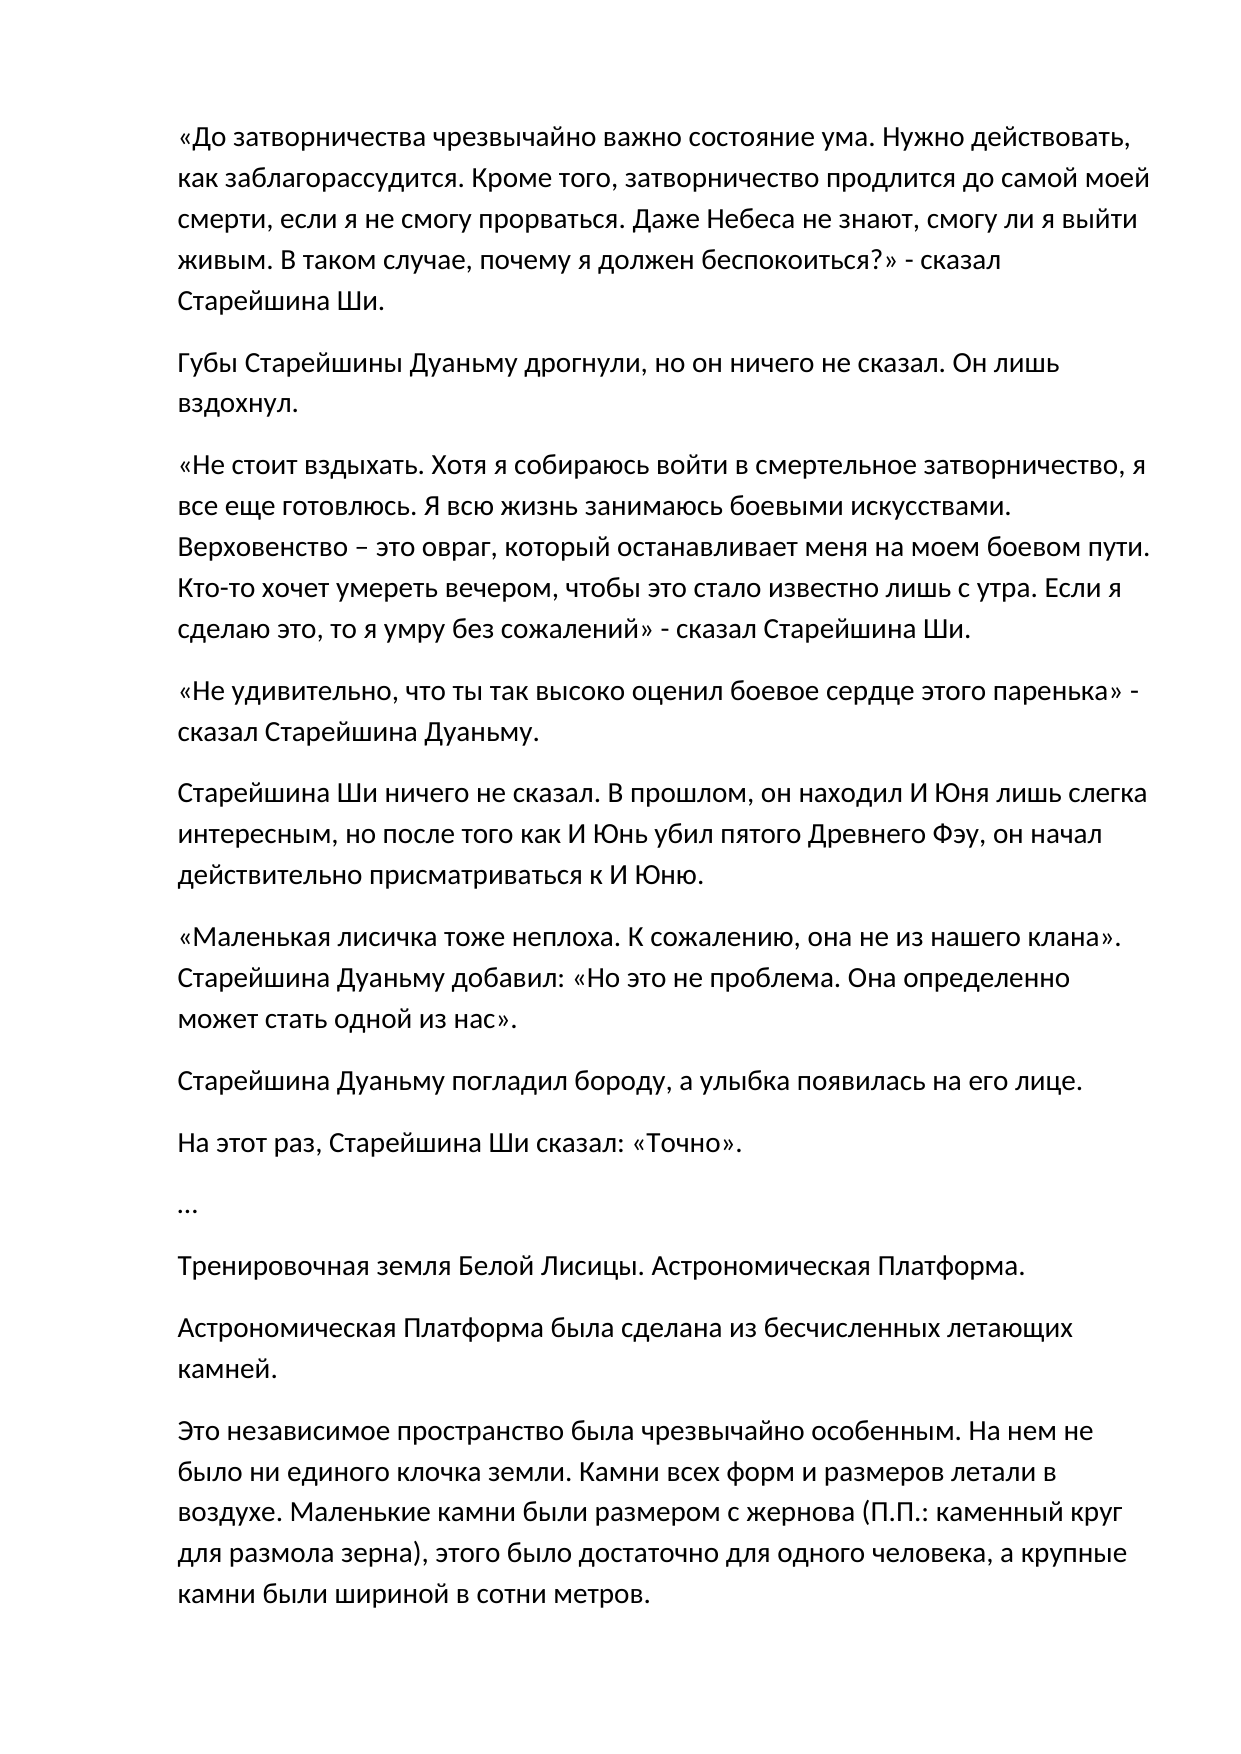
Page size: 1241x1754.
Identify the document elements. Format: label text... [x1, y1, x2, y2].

text Старейшина Ши ничего не сказал. В прошлом, он находил И Юня лишь слегка интересным, но после того как И Юнь убил пятого Древнего Фэу, он начал действительно присматриваться к И Юню. [177, 774, 1152, 892]
text Губы Старейшины Дуаньму дрогнули, но он ничего не сказал. Он лишь вздохнул. [177, 344, 1152, 420]
text … [177, 1185, 1152, 1221]
text На этот раз, Старейшина Ши сказал: «Точно». [177, 1124, 1152, 1159]
text Это независимое пространство была чрезвычайно особенным. На нем не было ни единого клочка земли. Камни всех форм и размеров летали в воздухе. Маленькие камни были размером с жернова (П.П.: каменный круг для размола зерна), этого было достаточно для одного человека, а крупные камни были шириной в сотни метров. [177, 1412, 1152, 1611]
text «Маленькая лисичка тоже неплоха. К сожалению, она не из нашего клана». Старейшина Дуаньму добавил: «Но это не проблема. Она определенно может стать одной из нас». [177, 918, 1152, 1036]
text Астрономическая Платформа была сделана из бесчисленных летающих камней. [177, 1309, 1152, 1386]
text Старейшина Дуаньму погладил бороду, а улыбка появилась на его лице. [177, 1062, 1152, 1097]
text «До затворничества чрезвычайно важно состояние ума. Нужно действовать, как заблагорассудится. Кроме того, затворничество продлится до самой моей смерти, если я не смогу прорваться. Даже Небеса не знают, смогу ли я выйти живым. В таком случае, почему я должен беспокоиться?» - сказал Старейшина Ши. [177, 118, 1152, 317]
text Тренировочная земля Белой Лисицы. Астрономическая Платформа. [177, 1247, 1152, 1283]
text «Не стоит вздыхать. Хотя я собираюсь войти в смертельное затворничество, я все еще готовлюсь. Я всю жизнь занимаюсь боевыми искусствами. Верховенство – это овраг, который останавливает меня на моем боевом пути. Кто-то хочет умереть вечером, чтобы это стало известно лишь с утра. Если я сделаю это, то я умру без сожалений» - сказал Старейшина Ши. [177, 446, 1152, 646]
text «Не удивительно, что ты так высоко оценил боевое сердце этого паренька» - сказал Старейшина Дуаньму. [177, 672, 1152, 748]
